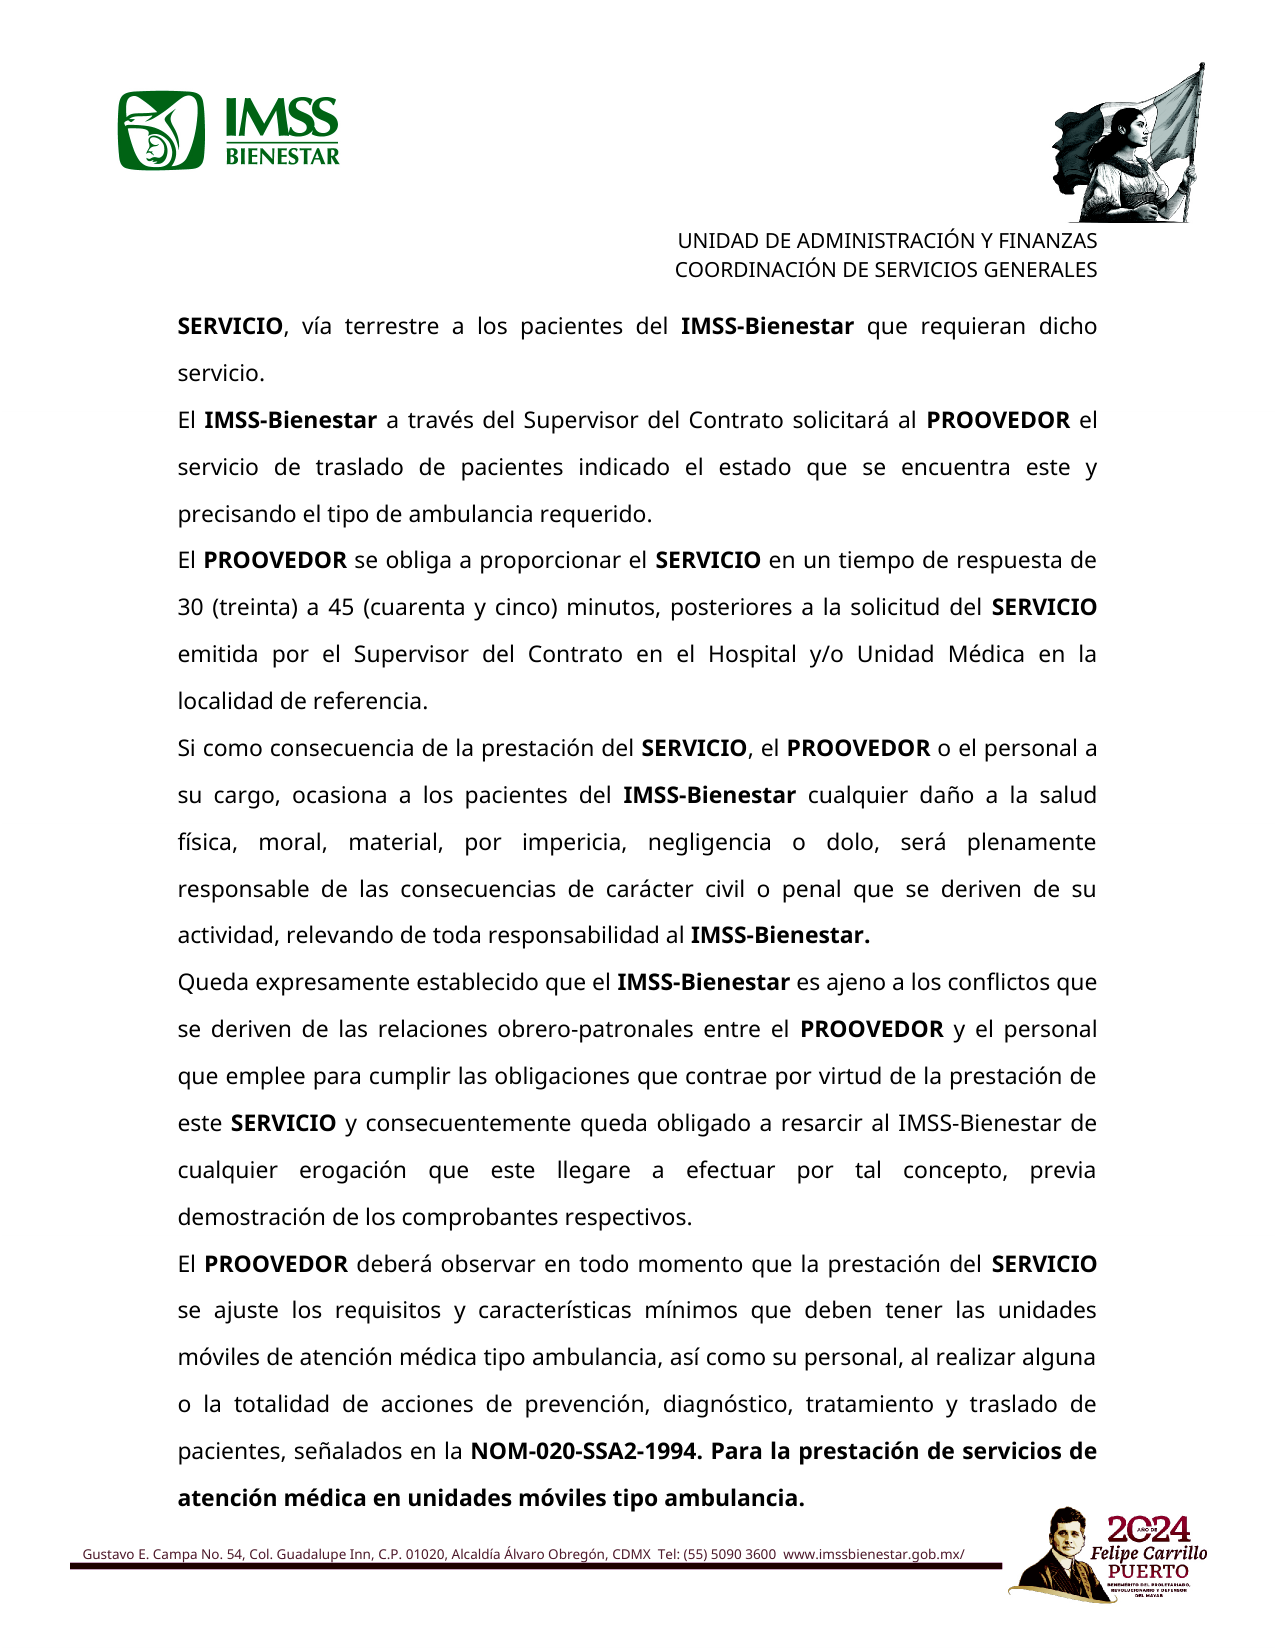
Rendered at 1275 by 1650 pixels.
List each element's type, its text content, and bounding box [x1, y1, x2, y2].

text Si como consecuencia de la prestación del SERVICIO, el PROOVEDOR o el personal a su cargo, ocasiona a los pacientes del IMSS-Bienestar cualquier daño a la salud física, moral, material, por impericia, negligencia o dolo, será plenamente responsable de las consecuencias de carácter civil o penal que se deriven de su actividad, relevando de toda responsabilidad al IMSS-Bienestar. [177, 732, 1098, 951]
text Queda expresamente establecido que el IMSS-Bienestar es ajeno a los conflictos que se deriven de las relaciones obrero-patronales entre el PROOVEDOR y el personal que emplee para cumplir las obligaciones que contrae por virtud de la prestación de este SERVICIO y consecuentemente queda obligado a resarcir al IMSS-Bienestar de cualquier erogación que este llegare a efectuar por tal concepto, previa demostración de los comprobantes respectivos. [177, 966, 1098, 1232]
text El IMSS-Bienestar a través del Supervisor del Contrato solicitará al PROOVEDOR el servicio de traslado de pacientes indicado el estado que se encuentra este y precisando el tipo de ambulancia requerido. [177, 404, 1098, 529]
text El PROOVEDOR deberá observar en todo momento que la prestación del SERVICIO se ajuste los requisitos y características mínimos que deben tener las unidades móviles de atención médica tipo ambulancia, así como su personal, al realizar alguna o la totalidad de acciones de prevención, diagnóstico, tratamiento y traslado de pacientes, señalados en la NOM-020-SSA2-1994. Para la prestación de servicios de atención médica en unidades móviles tipo ambulancia. [177, 1248, 1098, 1513]
picture [1, 0, 1275, 1648]
text El PROOVEDOR se obliga a proporcionar el SERVICIO en un tiempo de respuesta de 30 (treinta) a 45 (cuarenta y cinco) minutos, posteriores a la solicitud del SERVICIO emitida por el Supervisor del Contrato en el Hospital y/o Unidad Médica en la localidad de referencia. [177, 544, 1098, 716]
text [177, 310, 1098, 388]
